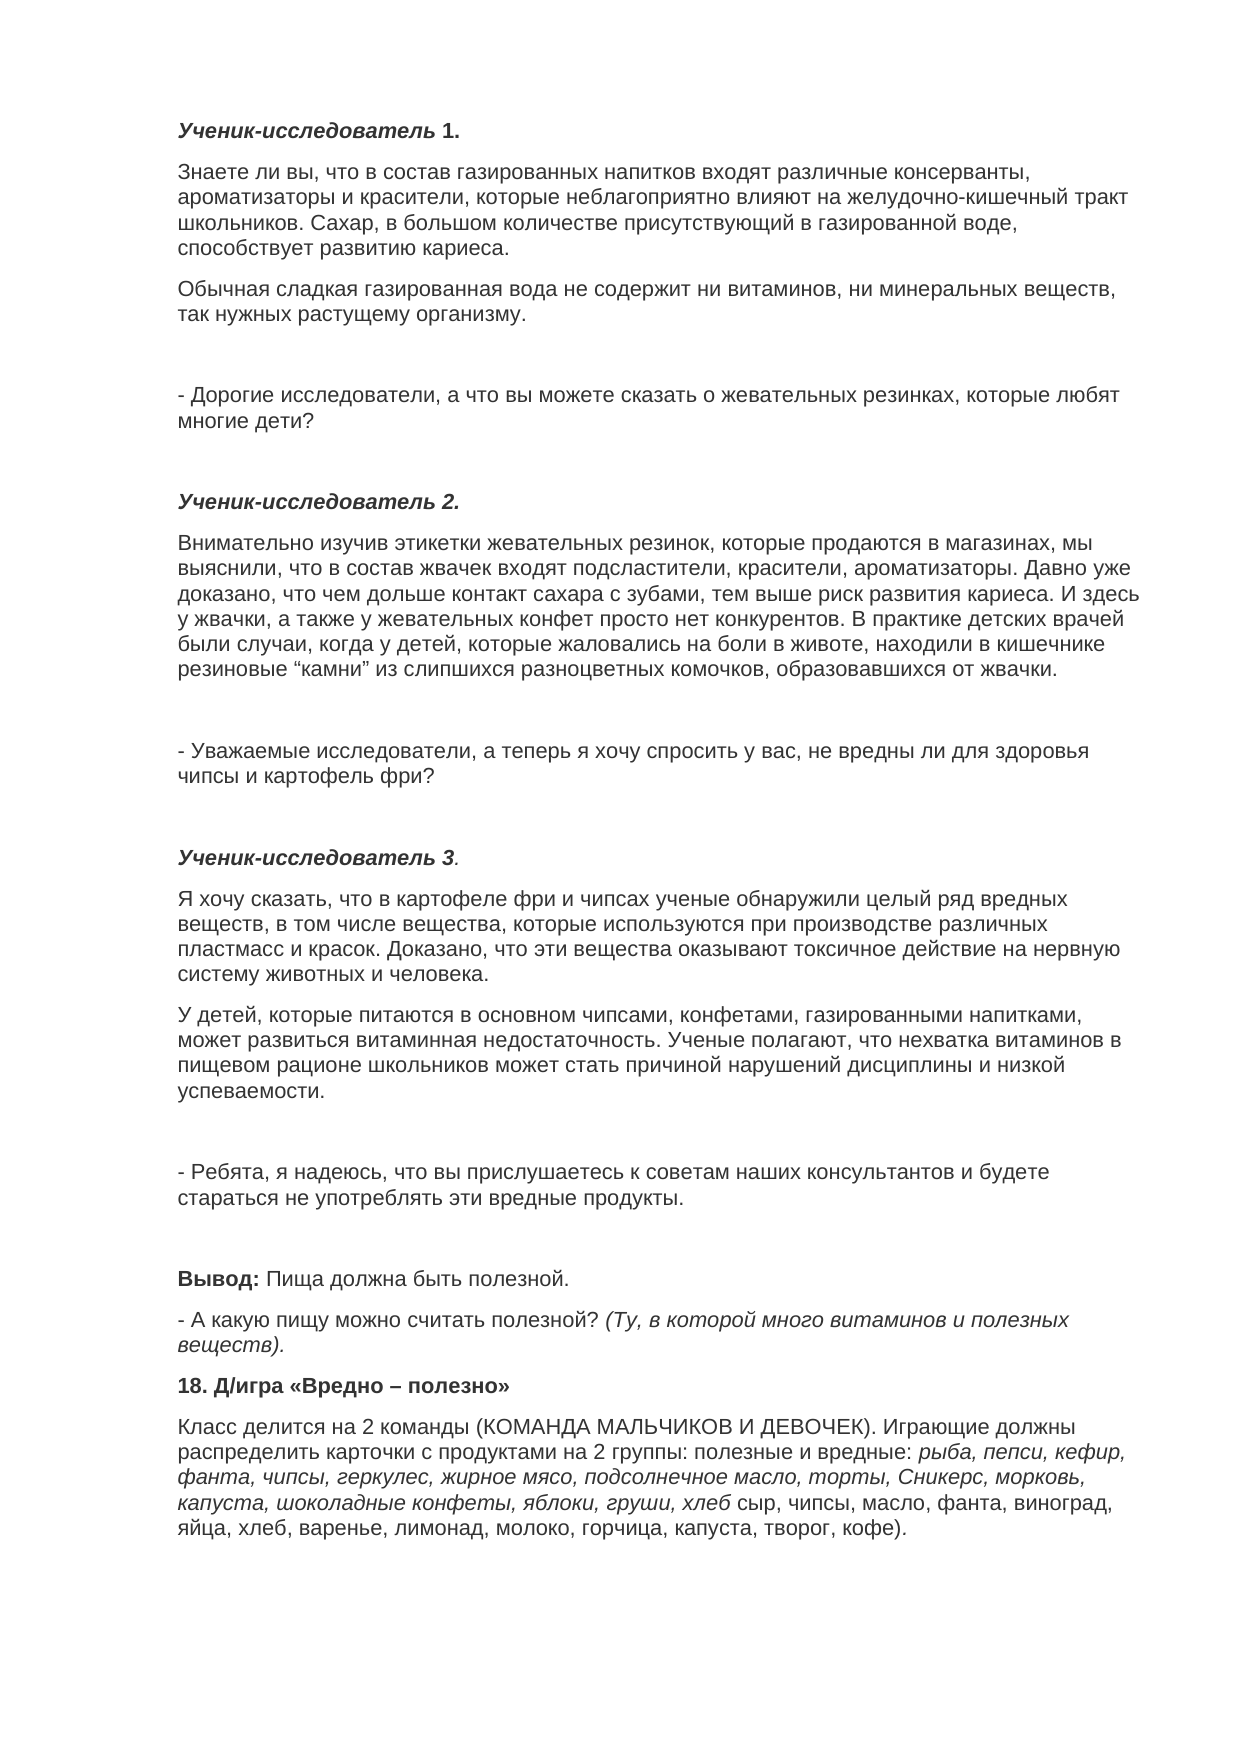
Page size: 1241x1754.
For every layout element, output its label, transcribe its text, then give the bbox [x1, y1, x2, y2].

text Класс делится на 2 команды (КОМАНДА МАЛЬЧИКОВ И ДЕВОЧЕК). Играющие должны распределить карточки с продуктами на 2 группы: полезные и вредные: рыба, пепси, кефир, фанта, чипсы, геркулес, жирное мясо, подсолнечное масло, торты, Сникерс, морковь, капуста, шоколадные конфеты, яблоки, груши, хлеб сыр, чипсы, масло, фанта, виноград, яйца, хлеб, варенье, лимонад, молоко, горчица, капуста, творог, кофе). [177, 1414, 1152, 1540]
text - А какую пищу можно считать полезной? (Ту, в которой много витаминов и полезных веществ). [177, 1307, 1152, 1357]
text Ученик-исследователь 3. [177, 844, 1152, 870]
text Ученик-исследователь 2. [177, 489, 1152, 514]
text - Дорогие исследователи, а что вы можете сказать о жевательных резинках, которые любят многие дети? [177, 382, 1152, 433]
text 18. Д/игра «Вредно – полезно» [177, 1373, 1152, 1398]
text Обычная сладкая газированная вода не содержит ни витаминов, ни минеральных веществ, так нужных растущему организму. [177, 275, 1152, 326]
text - Уважаемые исследователи, а теперь я хочу спросить у вас, не вредны ли для здоровья чипсы и картофель фри? [177, 738, 1152, 788]
text Я хочу сказать, что в картофеле фри и чипсах ученые обнаружили целый ряд вредных веществ, в том числе вещества, которые используются при производстве различных пластмасс и красок. Доказано, что эти вещества оказывают токсичное действие на нервную систему животных и человека. [177, 885, 1152, 986]
text Знаете ли вы, что в состав газированных напитков входят различные консерванты, ароматизаторы и красители, которые неблагоприятно влияют на желудочно-кишечный тракт школьников. Сахар, в большом количестве присутствующий в газированной воде, способствует развитию кариеса. [177, 159, 1152, 260]
text Ученик-исследователь 1. [177, 118, 1152, 143]
text Внимательно изучив этикетки жевательных резинок, которые продаются в магазинах, мы выяснили, что в состав жвачек входят подсластители, красители, ароматизаторы. Давно уже доказано, что чем дольше контакт сахара с зубами, тем выше риск развития кариеса. И здесь у жвачки, а также у жевательных конфет просто нет конкурентов. В практике детских врачей были случаи, когда у детей, которые жаловались на боли в животе, находили в кишечнике резиновые “камни” из слипшихся разноцветных комочков, образовавшихся от жвачки. [177, 530, 1152, 681]
text - Ребята, я надеюсь, что вы прислушаетесь к советам наших консультантов и будете стараться не употреблять эти вредные продукты. [177, 1159, 1152, 1209]
text У детей, которые питаются в основном чипсами, конфетами, газированными напитками, может развиться витаминная недостаточность. Ученые полагают, что нехватка витаминов в пищевом рационе школьников может стать причиной нарушений дисциплины и низкой успеваемости. [177, 1002, 1152, 1103]
text Вывод: Пища должна быть полезной. [177, 1266, 1152, 1291]
